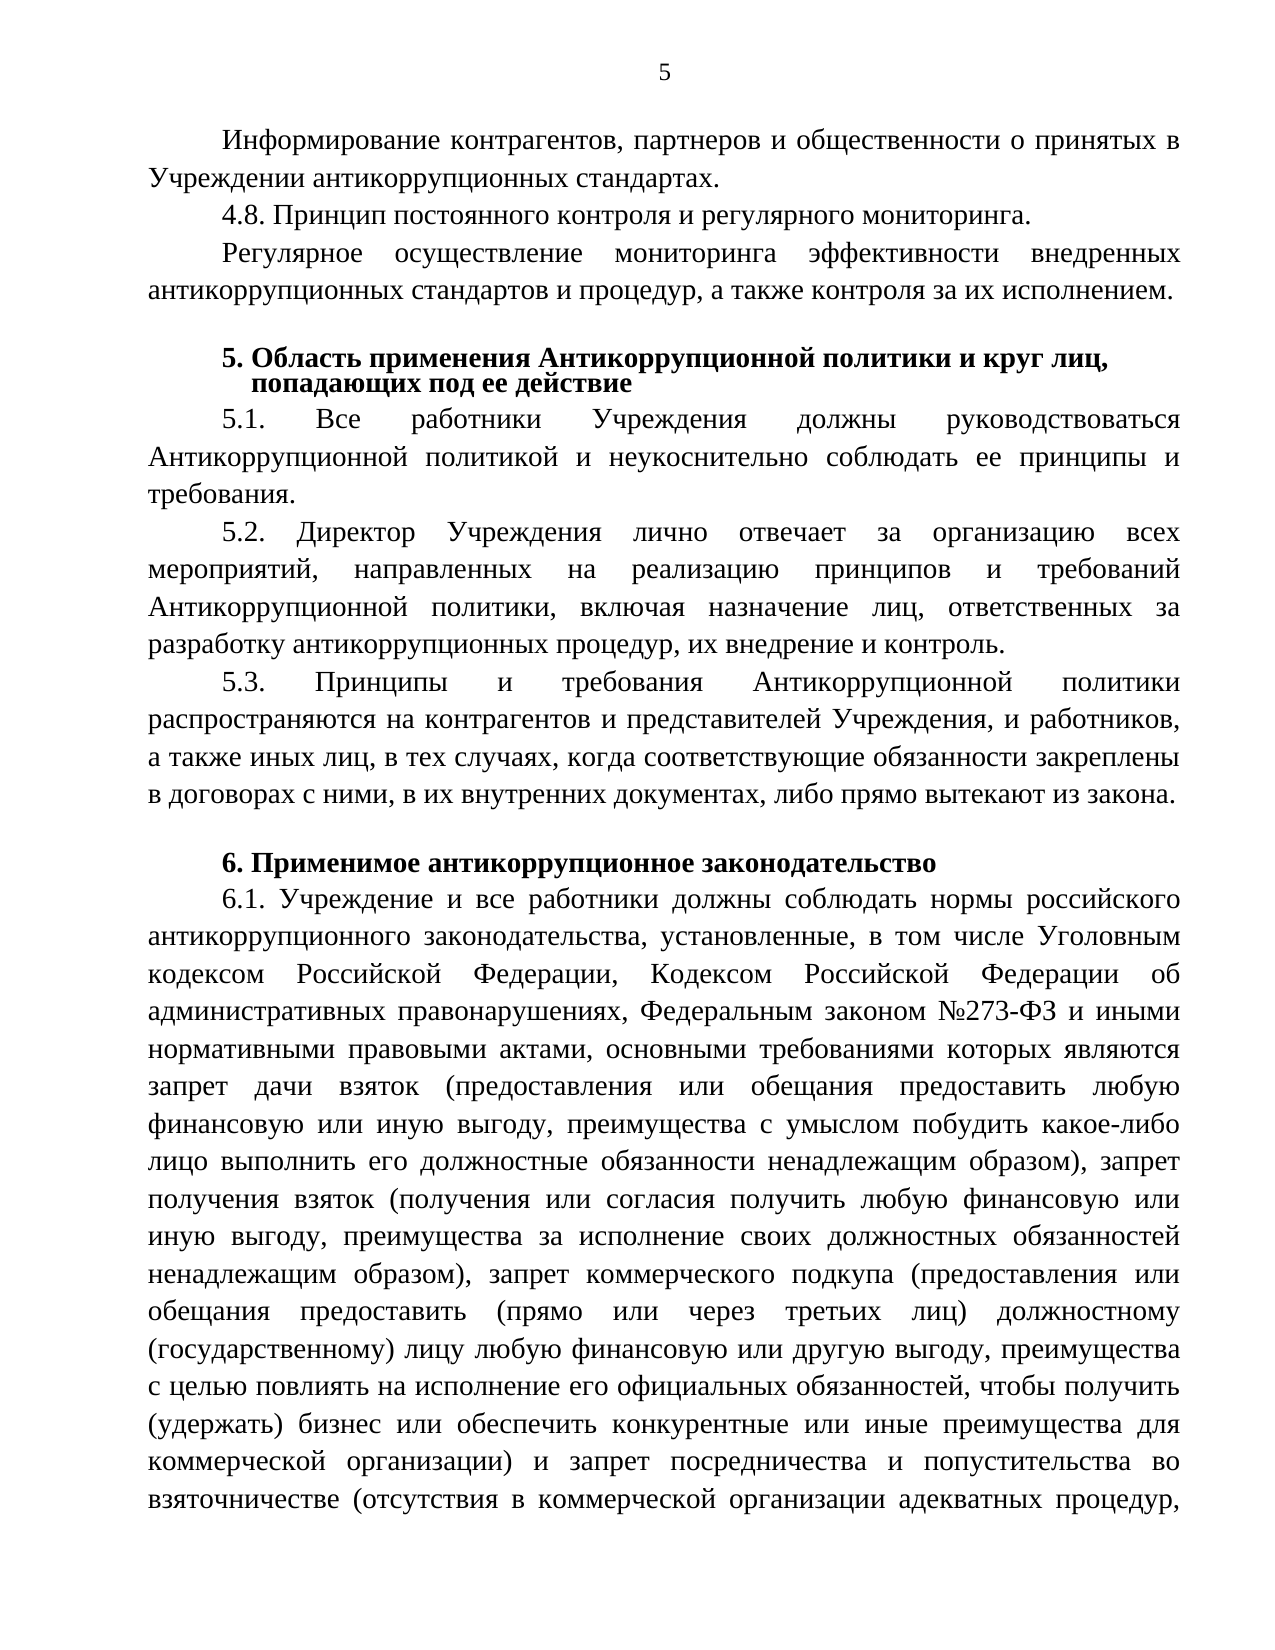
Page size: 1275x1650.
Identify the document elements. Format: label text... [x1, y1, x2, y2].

text 5.3. Принципы и требования Антикоррупционной политики распространяются на контрагентов и представителей Учреждения, и работников, а также иных лиц, в тех случаях, когда соответствующие обязанности закреплены в договорах с ними, в их внутренних документах, либо прямо вытекают из закона. [148, 660, 1181, 810]
text попадающих под ее действие [148, 373, 1181, 398]
text Регулярное осуществление мониторинга эффективности внедренных антикоррупционных стандартов и процедур, а также контроля за их исполнением. [148, 231, 1181, 306]
text 4.8. Принцип постоянного контроля и регулярного мониторинга. [148, 193, 1181, 231]
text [148, 877, 1181, 1514]
text 5.1. Все работники Учреждения должны руководствоваться Антикоррупционной политикой и неукоснительно соблюдать ее принципы и требования. [148, 398, 1181, 510]
text Информирование контрагентов, партнеров и общественности о принятых в Учреждении антикоррупционных стандартах. [148, 118, 1181, 193]
text 5. Область применения Антикоррупционной политики и круг лиц, [148, 348, 1181, 373]
text 6. Применимое антикоррупционное законодательство [148, 852, 1181, 877]
text 5.2. Директор Учреждения лично отвечает за организацию всех мероприятий, направленных на реализацию принципов и требований Антикоррупционной политики, включая назначение лиц, ответственных за разработку антикоррупционных процедур, их внедрение и контроль. [148, 510, 1181, 660]
